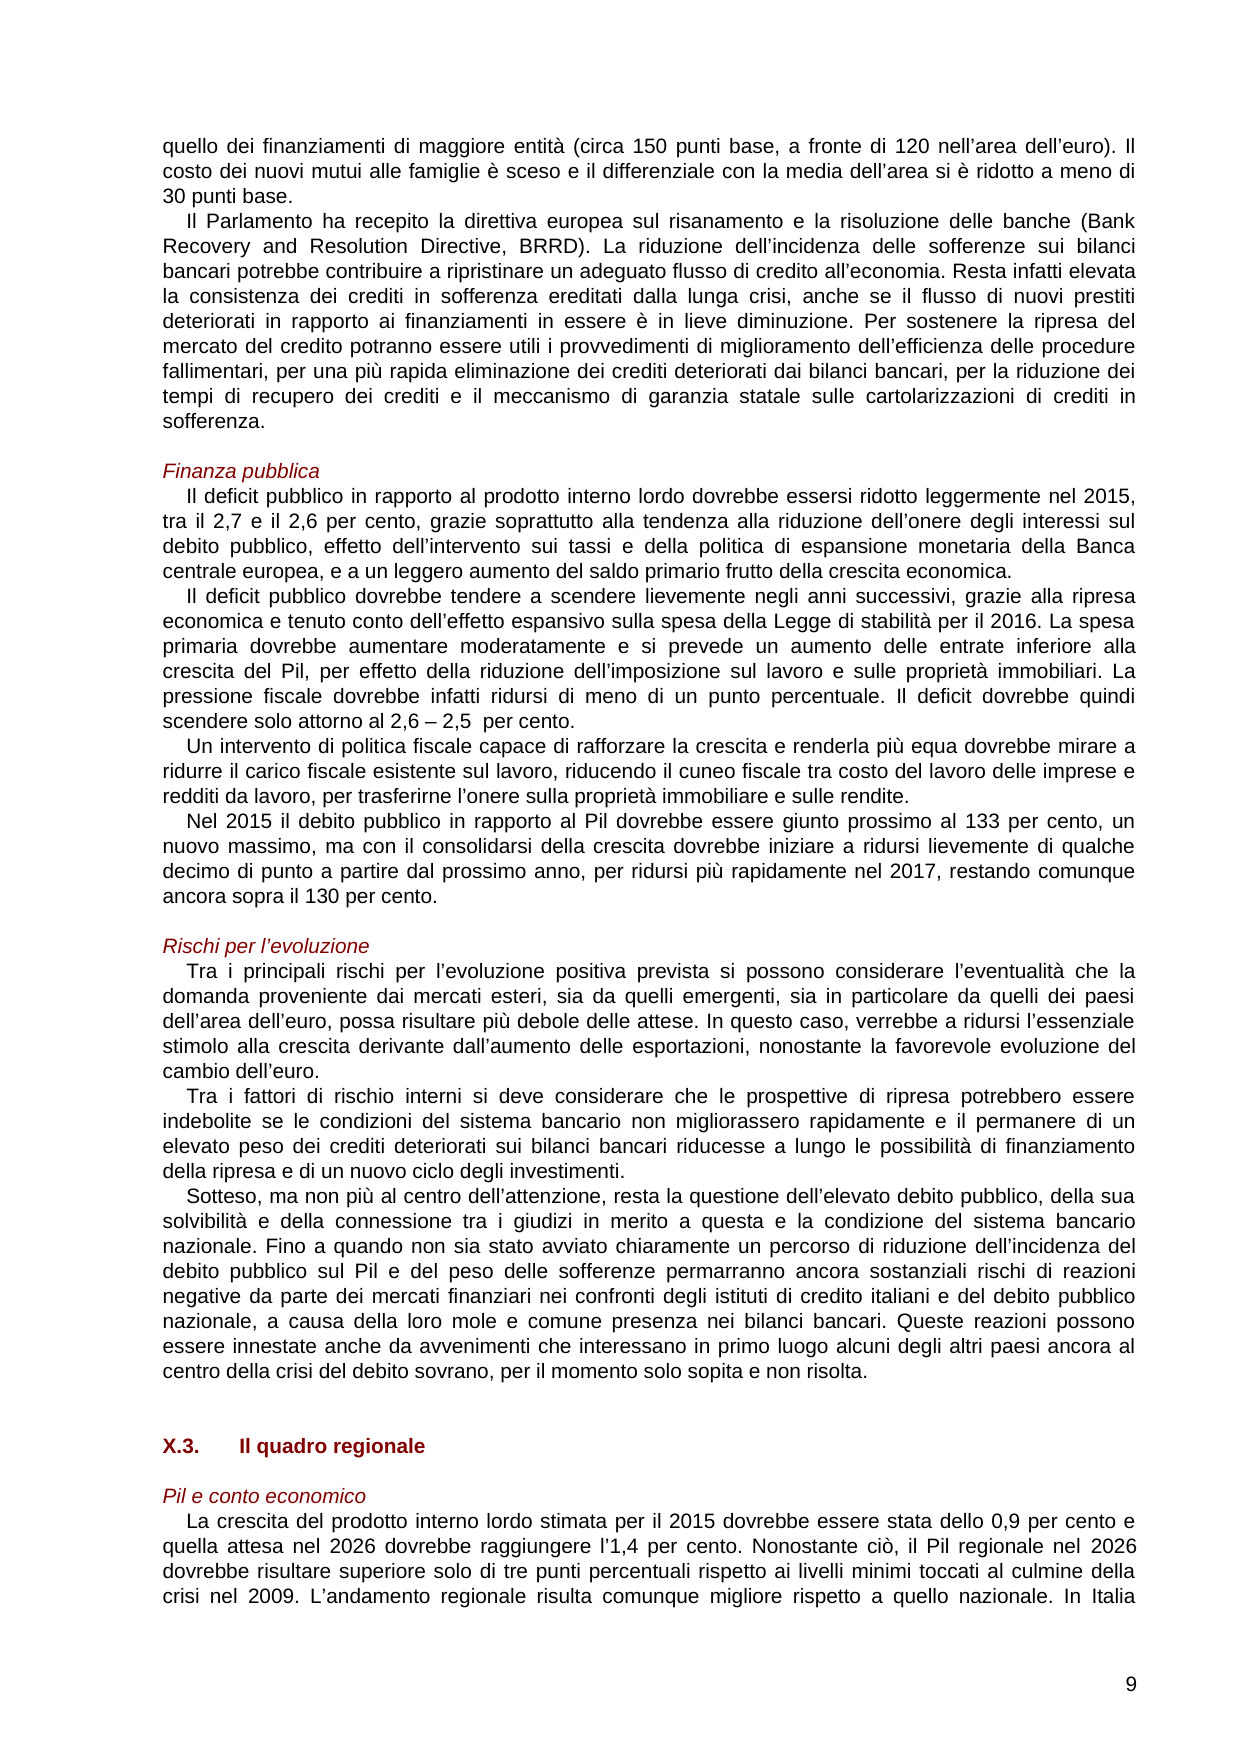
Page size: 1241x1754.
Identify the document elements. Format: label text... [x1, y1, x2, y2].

subtitle Rischi per l’evoluzione [162, 933, 1137, 958]
text Il deficit pubblico dovrebbe tendere a scendere lievemente negli anni successivi, grazie alla ripresa economica e tenuto conto dell’effetto espansivo sulla spesa della Legge di stabilità per il 2016. La spesa primaria dovrebbe aumentare moderatamente e si prevede un aumento delle entrate inferiore alla crescita del Pil, per effetto della riduzione dell’imposizione sul lavoro e sulle proprietà immobiliari. La pressione fiscale dovrebbe infatti ridursi di meno di un punto percentuale. Il deficit dovrebbe quindi scendere solo attorno al 2,6 – 2,5 per cento. [162, 583, 1137, 733]
text Tra i principali rischi per l’evoluzione positiva prevista si possono considerare l’eventualità che la domanda proveniente dai mercati esteri, sia da quelli emergenti, sia in particolare da quelli dei paesi dell’area dell’euro, possa risultare più debole delle attese. In questo caso, verrebbe a ridursi l’essenziale stimolo alla crescita derivante dall’aumento delle esportazioni, nonostante la favorevole evoluzione del cambio dell’euro. [162, 958, 1137, 1083]
subtitle X.3. Il quadro regionale [162, 1433, 1137, 1458]
subtitle Finanza pubblica [162, 458, 1137, 483]
text Un intervento di politica fiscale capace di rafforzare la crescita e renderla più equa dovrebbe mirare a ridurre il carico fiscale esistente sul lavoro, riducendo il cuneo fiscale tra costo del lavoro delle imprese e redditi da lavoro, per trasferirne l’onere sulla proprietà immobiliare e sulle rendite. [162, 733, 1137, 808]
subtitle Pil e conto economico [162, 1483, 1137, 1508]
text Il Parlamento ha recepito la direttiva europea sul risanamento e la risoluzione delle banche (Bank Recovery and Resolution Directive, BRRD). La riduzione dell’incidenza delle sofferenze sui bilanci bancari potrebbe contribuire a ripristinare un adeguato flusso di credito all’economia. Resta infatti elevata la consistenza dei crediti in sofferenza ereditati dalla lunga crisi, anche se il flusso di nuovi prestiti deteriorati in rapporto ai finanziamenti in essere è in lieve diminuzione. Per sostenere la ripresa del mercato del credito potranno essere utili i provvedimenti di miglioramento dell’efficienza delle procedure fallimentari, per una più rapida eliminazione dei crediti deteriorati dai bilanci bancari, per la riduzione dei tempi di recupero dei crediti e il meccanismo di garanzia statale sulle cartolarizzazioni di crediti in sofferenza. [162, 208, 1137, 433]
text Il deficit pubblico in rapporto al prodotto interno lordo dovrebbe essersi ridotto leggermente nel 2015, tra il 2,7 e il 2,6 per cento, grazie soprattutto alla tendenza alla riduzione dell’onere degli interessi sul debito pubblico, effetto dell’intervento sui tassi e della politica di espansione monetaria della Banca centrale europea, e a un leggero aumento del saldo primario frutto della crescita economica. [162, 483, 1137, 583]
text Nel 2015 il debito pubblico in rapporto al Pil dovrebbe essere giunto prossimo al 133 per cento, un nuovo massimo, ma con il consolidarsi della crescita dovrebbe iniziare a ridursi lievemente di qualche decimo di punto a partire dal prossimo anno, per ridursi più rapidamente nel 2017, restando comunque ancora sopra il 130 per cento. [162, 808, 1137, 908]
text Sotteso, ma non più al centro dell’attenzione, resta la questione dell’elevato debito pubblico, della sua solvibilità e della connessione tra i giudizi in merito a questa e la condizione del sistema bancario nazionale. Fino a quando non sia stato avviato chiaramente un percorso di riduzione dell’incidenza del debito pubblico sul Pil e del peso delle sofferenze permarranno ancora sostanziali rischi di reazioni negative da parte dei mercati finanziari nei confronti degli istituti di credito italiani e del debito pubblico nazionale, a causa della loro mole e comune presenza nei bilanci bancari. Queste reazioni possono essere innestate anche da avvenimenti che interessano in primo luogo alcuni degli altri paesi ancora al centro della crisi del debito sovrano, per il momento solo sopita e non risolta. [162, 1183, 1137, 1383]
text Tra i fattori di rischio interni si deve considerare che le prospettive di ripresa potrebbero essere indebolite se le condizioni del sistema bancario non migliorassero rapidamente e il permanere di un elevato peso dei crediti deteriorati sui bilanci bancari riducesse a lungo le possibilità di finanziamento della ripresa e di un nuovo ciclo degli investimenti. [162, 1083, 1137, 1183]
